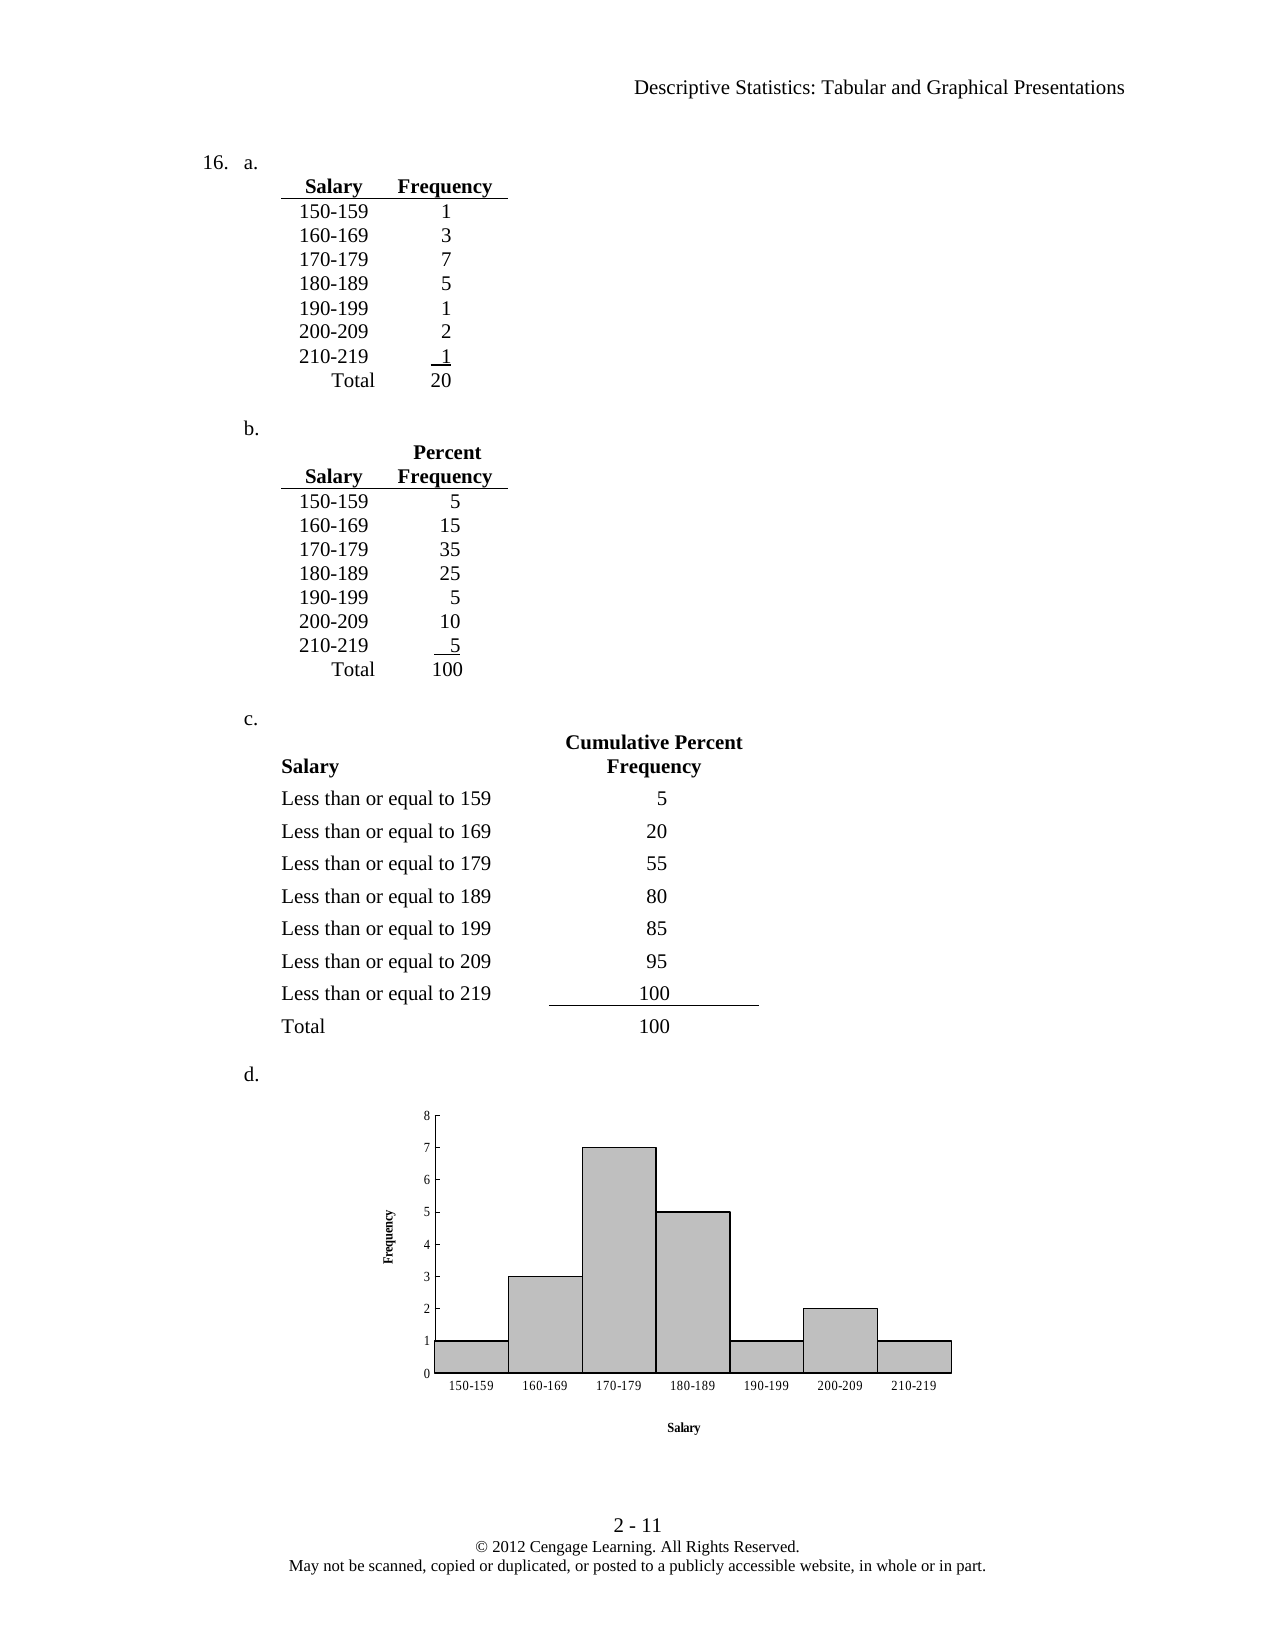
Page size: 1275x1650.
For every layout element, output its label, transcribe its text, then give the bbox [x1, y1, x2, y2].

table_cell 210-219 [281, 633, 386, 657]
table_header Salary [281, 174, 386, 198]
table_cell 3 [386, 223, 508, 247]
table_cell 1 [386, 295, 508, 319]
table_cell 170-179 [281, 537, 386, 561]
table_cell 150-159 [281, 489, 386, 513]
text c. [202, 706, 1125, 729]
table_header Salary [281, 730, 549, 778]
table_header Salary [281, 440, 386, 488]
table_cell 7 [386, 247, 508, 271]
table_cell 55 [549, 843, 759, 875]
table_cell 100 [549, 973, 759, 1005]
table_cell 80 [549, 875, 759, 908]
table_cell Less than or equal to 179 [281, 843, 549, 875]
table_cell 160-169 [281, 513, 386, 537]
table_cell 2 [386, 320, 508, 343]
table_cell 25 [386, 561, 508, 585]
table_cell 190-199 [281, 295, 386, 319]
table_cell 15 [386, 513, 508, 537]
table_cell 85 [549, 908, 759, 940]
table_cell 20 [386, 368, 508, 392]
table_cell 5 [386, 271, 508, 295]
table_header Frequency [386, 174, 508, 198]
table_cell Less than or equal to 209 [281, 940, 549, 973]
text 16. a. [202, 150, 1125, 174]
table_cell Less than or equal to 189 [281, 875, 549, 908]
table_cell 200-209 [281, 320, 386, 343]
table_cell 10 [386, 609, 508, 633]
table_cell 5 [386, 633, 508, 657]
table_cell 210-219 [281, 344, 386, 368]
table_cell 190-199 [281, 585, 386, 609]
table_cell 5 [549, 778, 759, 810]
table_cell 95 [549, 940, 759, 973]
table_cell 1 [386, 199, 508, 223]
table_cell 20 [549, 810, 759, 843]
table_cell Less than or equal to 159 [281, 778, 549, 810]
table_header Percent Frequency [386, 440, 508, 488]
table_cell 180-189 [281, 271, 386, 295]
table_cell 100 [549, 1006, 759, 1038]
table_cell 100 [386, 658, 508, 681]
table_cell Less than or equal to 219 [281, 973, 549, 1005]
table_cell 5 [386, 489, 508, 513]
text b. [202, 416, 1125, 440]
table_cell 160-169 [281, 223, 386, 247]
table_cell Total [281, 658, 386, 681]
table_cell 35 [386, 537, 508, 561]
table_cell Total [281, 1005, 549, 1038]
table_cell 170-179 [281, 247, 386, 271]
table_cell 200-209 [281, 609, 386, 633]
table_cell Total [281, 368, 386, 392]
table_header Cumulative Percent Frequency [549, 730, 759, 778]
table_cell 5 [386, 585, 508, 609]
table_cell Less than or equal to 199 [281, 908, 549, 940]
table_cell Less than or equal to 169 [281, 810, 549, 843]
table_cell 180-189 [281, 561, 386, 585]
text d. [202, 1062, 1125, 1086]
table_cell 150-159 [281, 199, 386, 223]
table_cell 1 [386, 344, 508, 368]
